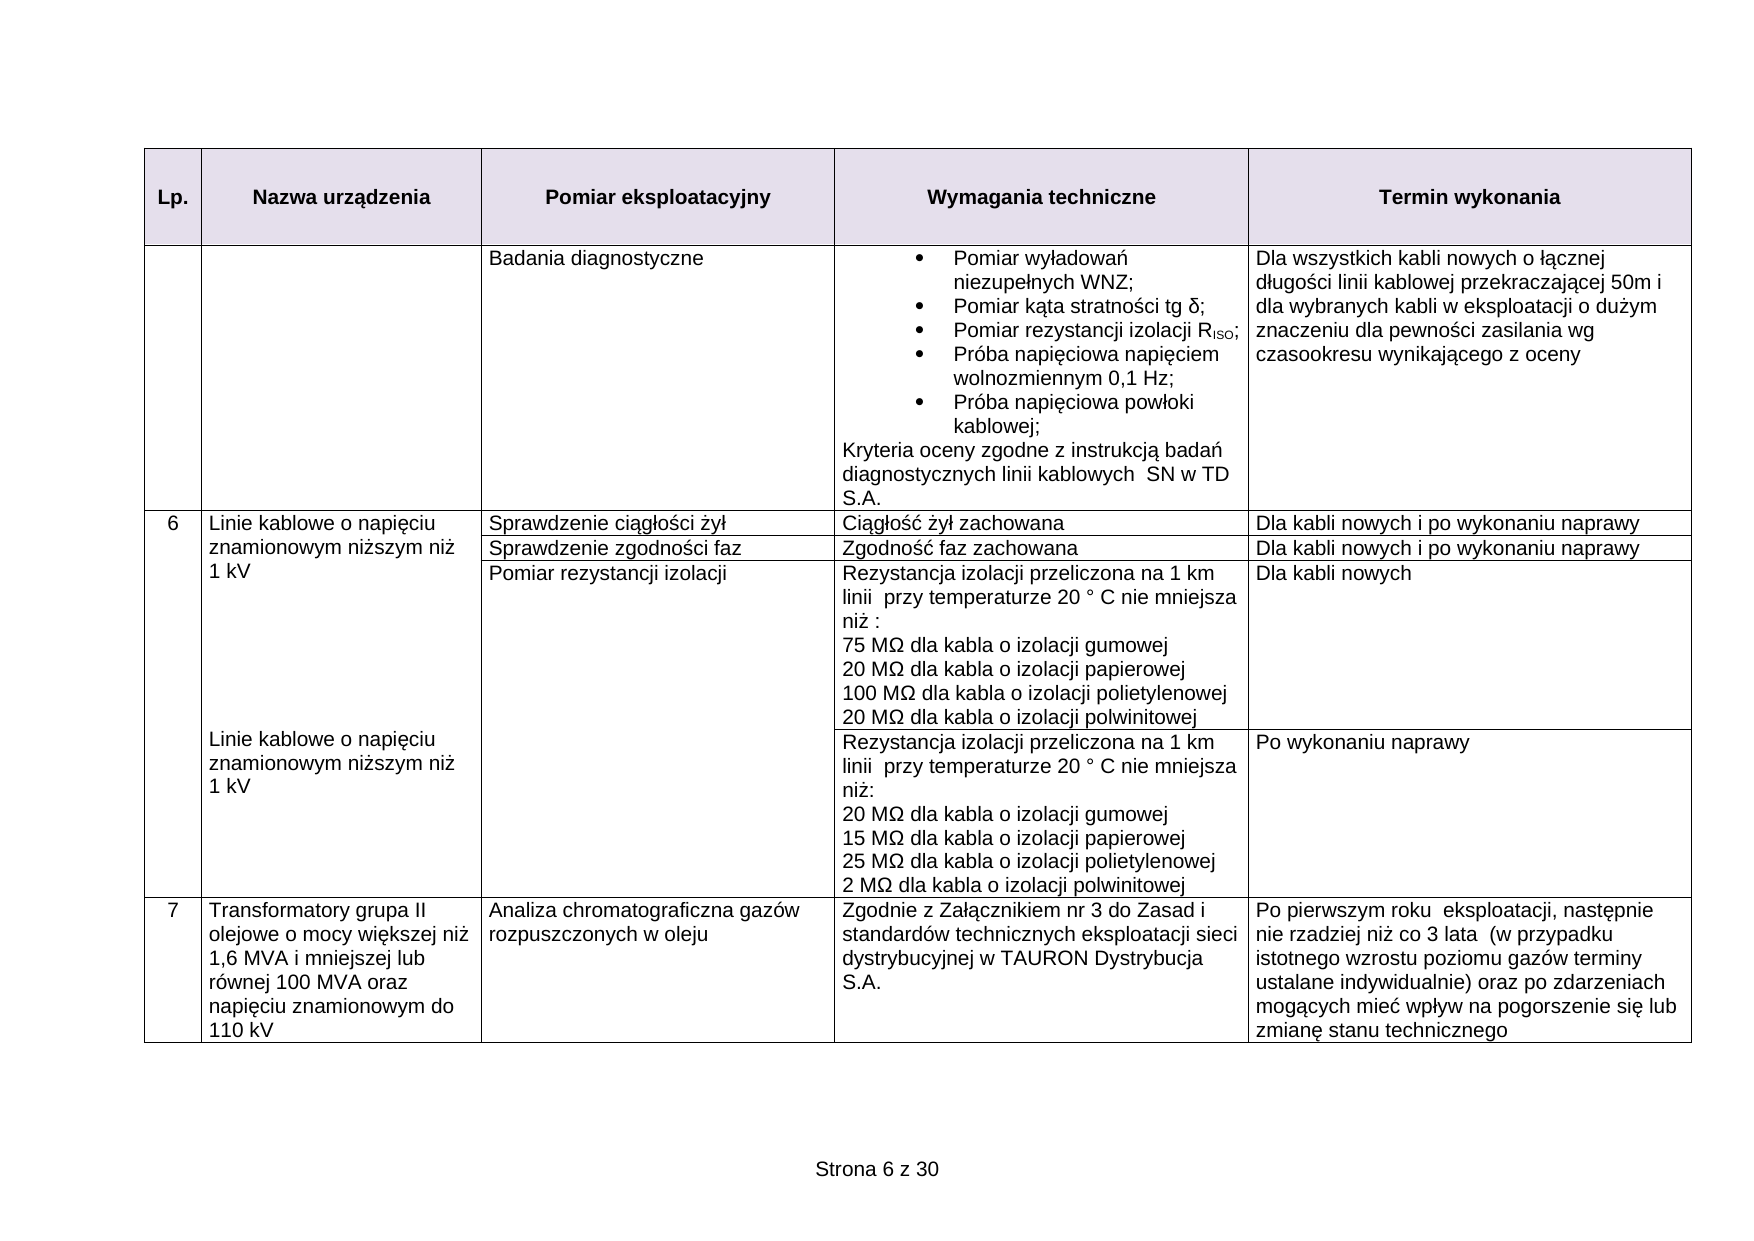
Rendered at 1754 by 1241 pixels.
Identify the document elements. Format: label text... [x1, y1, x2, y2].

table_cell Sprawdzenie zgodności faz [482, 536, 834, 560]
table_cell Dla kabli nowych [1249, 561, 1691, 728]
table_header Wymagania techniczne [835, 149, 1248, 244]
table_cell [202, 898, 481, 1042]
table_cell Po wykonaniu naprawy [1249, 730, 1691, 897]
table_cell Analiza chromatograficzna gazów rozpuszczonych w oleju [482, 898, 834, 1042]
table_cell Dla kabli nowych i po wykonaniu naprawy [1249, 536, 1691, 560]
table_cell Dla wszystkich kabli nowych o łącznej długości linii kablowej przekraczającej 50m i dla wybranych kabli w eksploatacji o dużym znaczeniu dla pewności zasilania wg czasookresu wynikającego z oceny [1249, 246, 1691, 510]
table_header Termin wykonania [1249, 149, 1691, 244]
table_cell Sprawdzenie ciągłości żył [482, 511, 834, 535]
table_cell Rezystancja izolacji przeliczona na linii przy temperaturze 20 ° C nie mniejsza niż : 75 MΩ dla kabla o izolacji gumowej 20 MΩ dla kabla o izolacji papierowej 100 MΩ dla kabla o izolacji polietylenowej 20 MΩ dla kabla o izolacji polwinitowej [835, 561, 1248, 728]
table_header Lp. [145, 149, 201, 244]
table_cell Linie kablowe o napięciu znamionowym niższym niż 1 kV Linie kablowe o napięciu znamionowym niższym niż 1 kV [202, 511, 481, 897]
table_cell Ciągłość żył zachowana [835, 511, 1248, 535]
table_cell Pomiar rezystancji izolacji [482, 561, 834, 897]
table_cell Badania diagnostyczne [482, 246, 834, 510]
table_cell Zgodność faz zachowana [835, 536, 1248, 560]
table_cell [835, 898, 1248, 1042]
table_header Nazwa urządzenia [202, 149, 481, 244]
table_cell Pomiar wyładowań niezupełnych WNZ; Pomiar kąta stratności tg δ; Pomiar rezystancji izolacji RISO; Próba napięciowa napięciem wolnozmiennym 0,1 Hz; Próba napięciowa powłoki kablowej; Kryteria oceny zgodne z instrukcją badań diagnostycznych linii kablowych SN w TD S.A. [835, 246, 1248, 510]
table_cell 6 [145, 511, 201, 897]
table_cell Rezystancja izolacji przeliczona na linii przy temperaturze 20 ° C nie mniejsza niż: 20 MΩ dla kabla o izolacji gumowej 15 MΩ dla kabla o izolacji papierowej 25 MΩ dla kabla o izolacji polietylenowej 2 MΩ dla kabla o izolacji polwinitowej [835, 730, 1248, 897]
table_cell 7 [145, 898, 201, 1042]
table_header Pomiar eksploatacyjny [482, 149, 834, 244]
table_cell Dla kabli nowych i po wykonaniu naprawy [1249, 511, 1691, 535]
table_cell Po pierwszym roku eksploatacji, następnie nie rzadziej niż co 3 lata (w przypadku istotnego wzrostu poziomu gazów terminy ustalane indywidualnie) oraz po zdarzeniach mogących mieć wpływ na pogorszenie się lub zmianę stanu technicznego [1249, 898, 1691, 1042]
